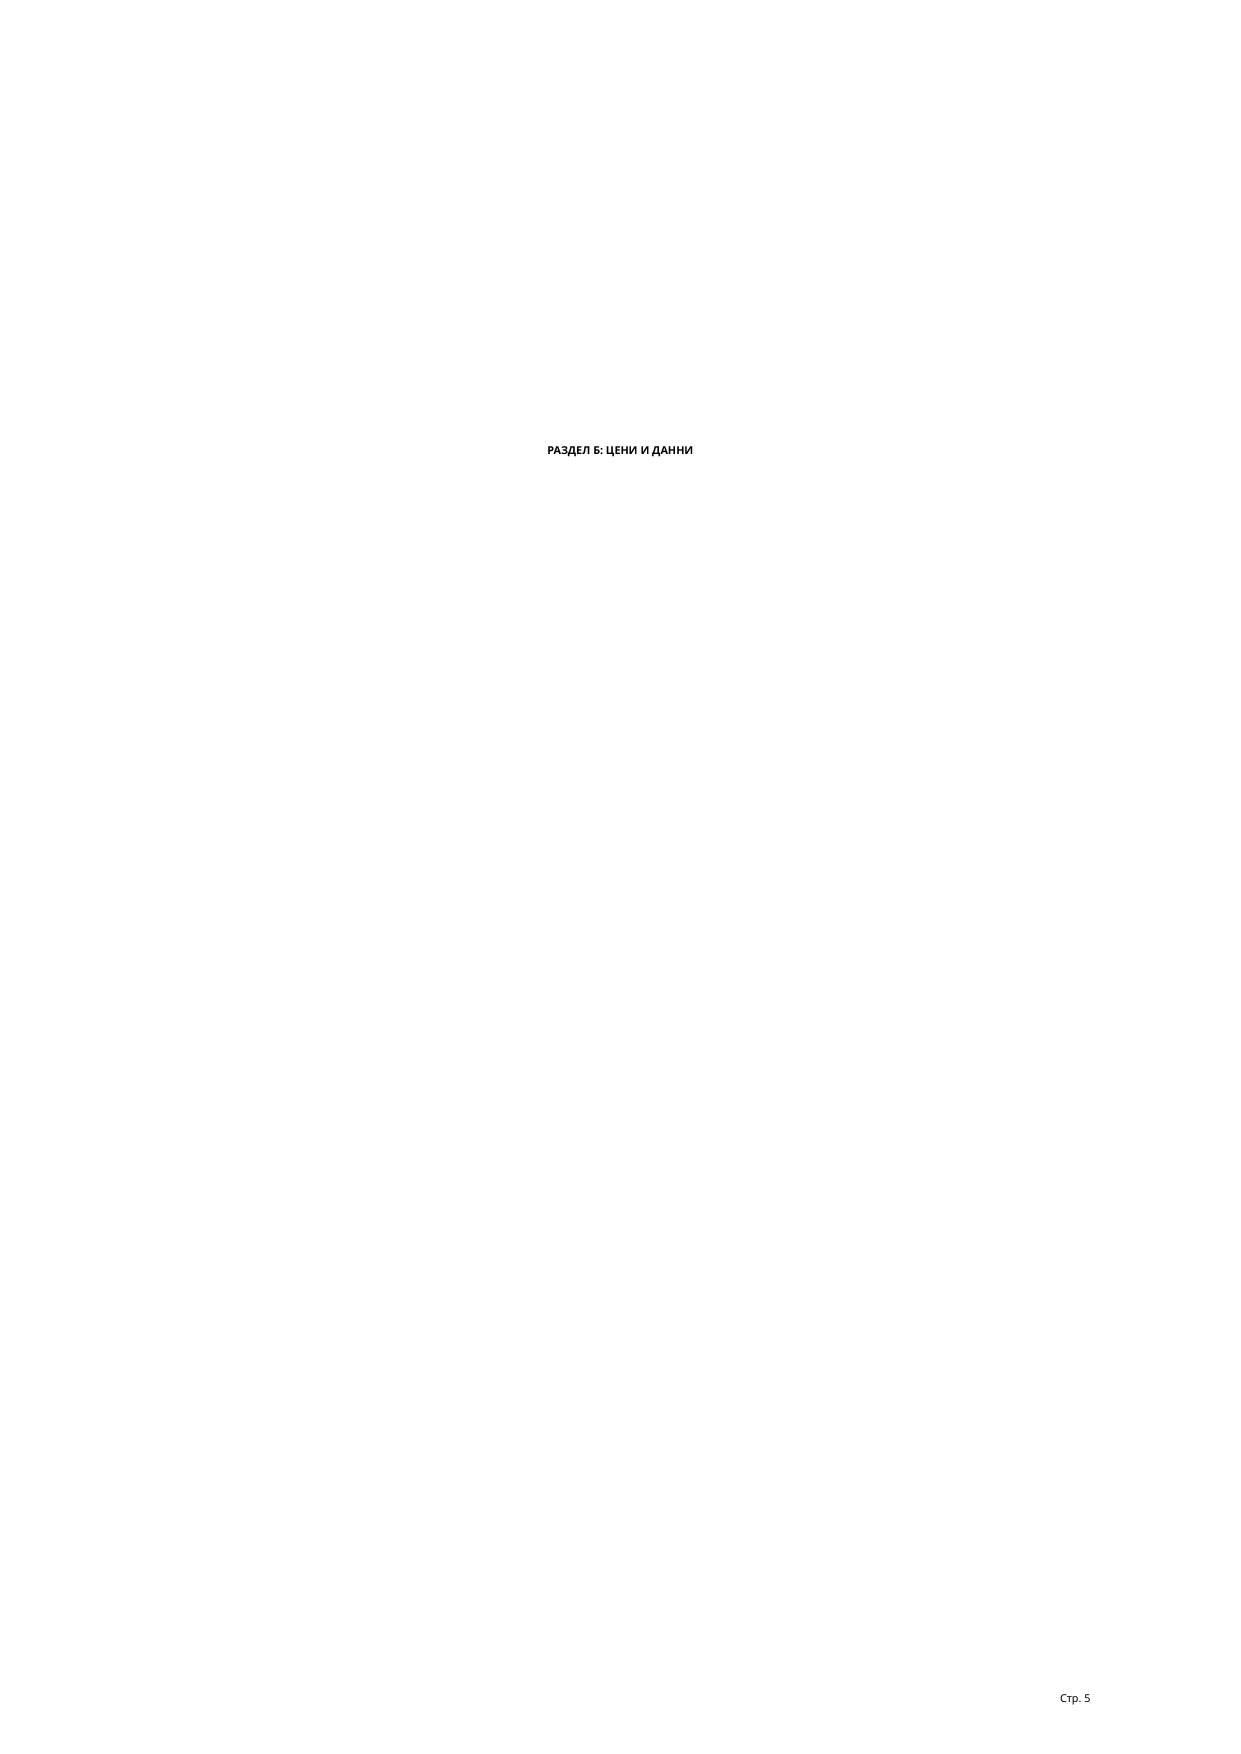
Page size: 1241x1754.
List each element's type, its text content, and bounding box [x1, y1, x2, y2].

subtitle РАЗДЕЛ Б: ЦЕНИ И ДАННИ [150, 432, 1090, 457]
